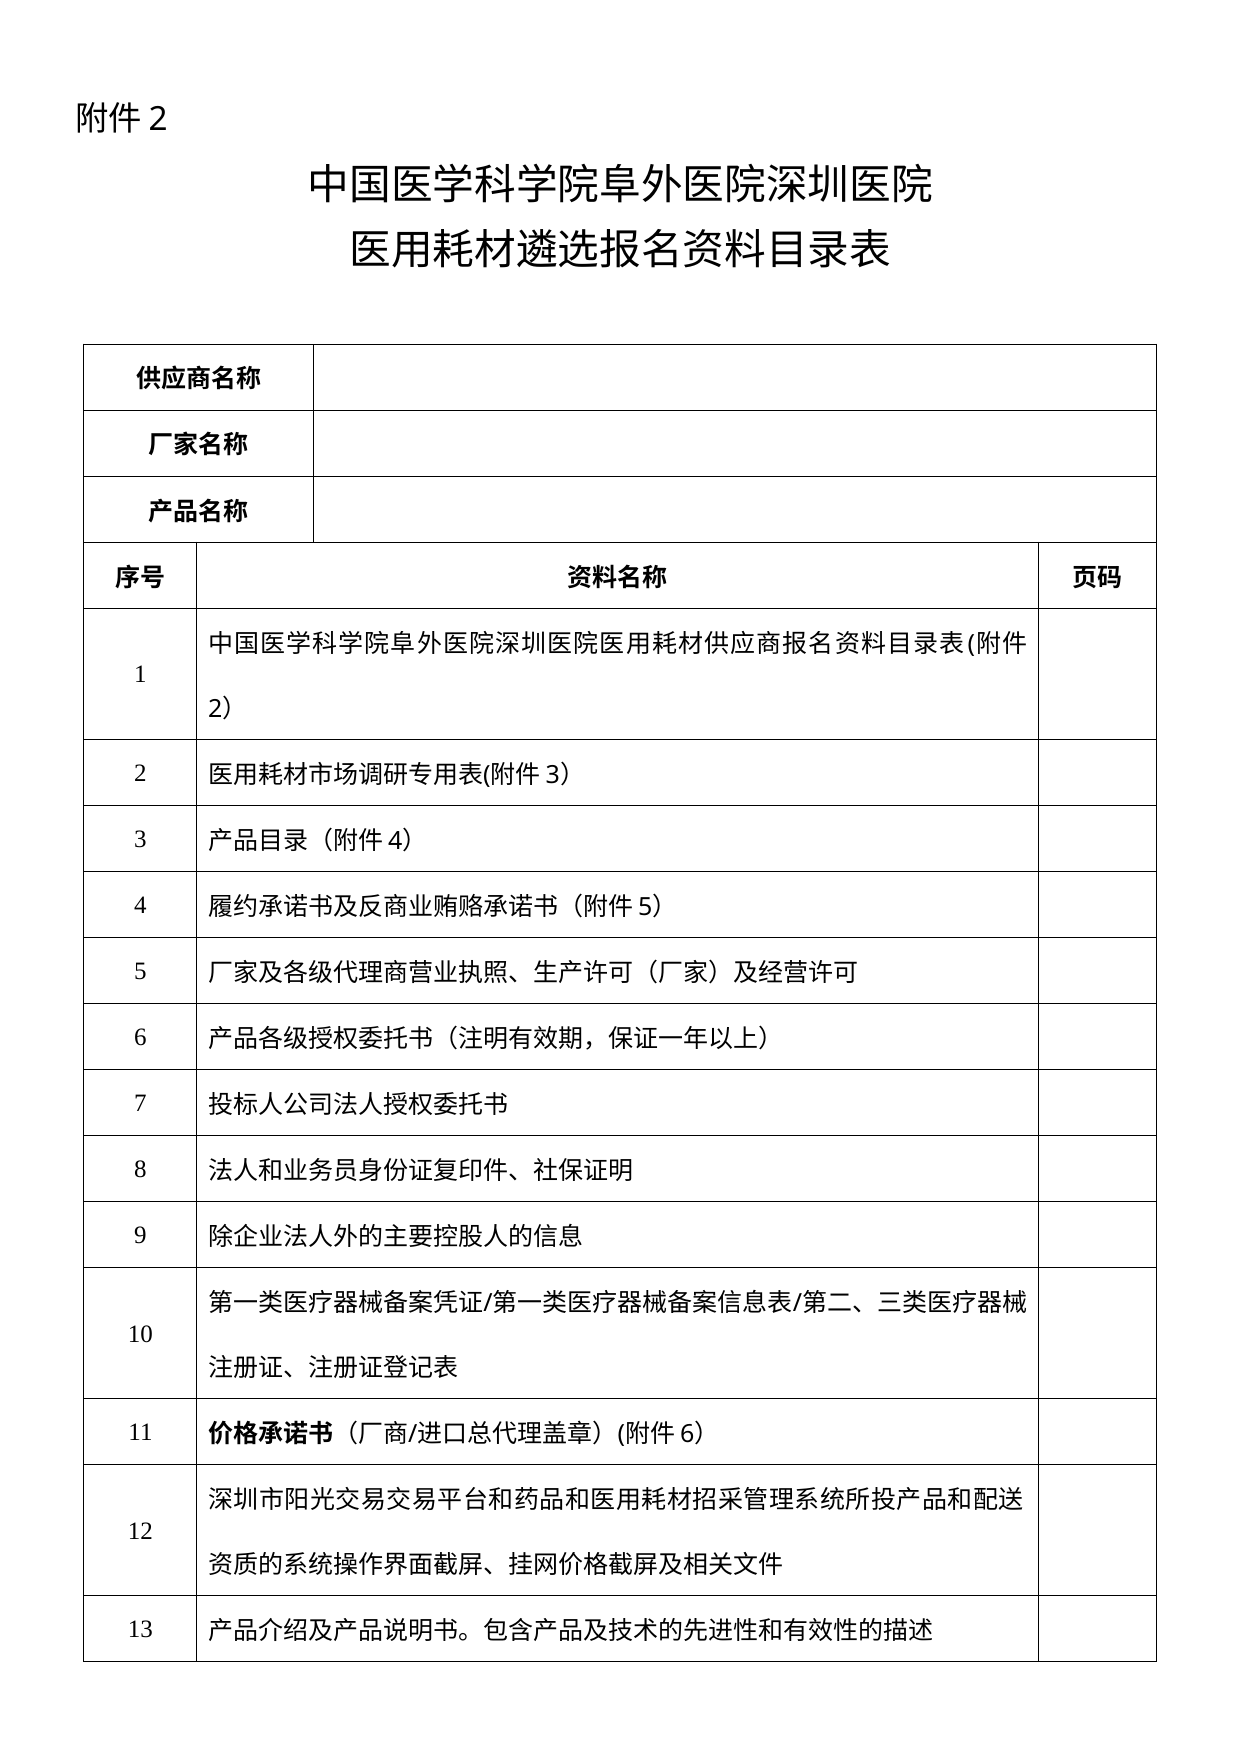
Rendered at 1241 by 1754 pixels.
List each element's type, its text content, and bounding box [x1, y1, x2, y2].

table_cell 深圳市阳光交易交易平台和药品和医用耗材招采管理系统所投产品和配送资质的系统操作界面截屏、挂网价格截屏及相关文件 [197, 1465, 1038, 1595]
table_cell [1039, 1399, 1156, 1464]
table_cell 投标人公司法人授权委托书 [197, 1070, 1038, 1135]
table_cell 6 [84, 1004, 196, 1069]
table_cell 5 [84, 938, 196, 1003]
table_cell 10 [84, 1268, 196, 1398]
table_cell [1039, 872, 1156, 937]
table_header 供应商名称 [84, 345, 313, 409]
table_cell 3 [84, 806, 196, 871]
table_cell 产品各级授权委托书（注明有效期，保证一年以上） [197, 1004, 1038, 1069]
text 附件2 [75, 83, 1165, 148]
table_cell [1039, 1596, 1156, 1661]
table_cell [1039, 1136, 1156, 1201]
table_cell [1039, 1004, 1156, 1069]
table_cell 履约承诺书及反商业贿赂承诺书（附件5） [197, 872, 1038, 937]
table_cell 中国医学科学院阜外医院深圳医院医用耗材供应商报名资料目录表(附件2） [197, 609, 1038, 739]
table_cell 页码 [1039, 543, 1156, 608]
table_cell [1039, 609, 1156, 739]
table_cell 7 [84, 1070, 196, 1135]
text 医用耗材遴选报名资料目录表 [75, 213, 1165, 278]
table_cell 1 [84, 609, 196, 739]
table_cell 厂家名称 [84, 411, 313, 476]
table_cell 4 [84, 872, 196, 937]
table_cell 除企业法人外的主要控股人的信息 [197, 1202, 1038, 1267]
table_cell 8 [84, 1136, 196, 1201]
table_cell 医用耗材市场调研专用表(附件3） [197, 740, 1038, 805]
table_cell [1039, 806, 1156, 871]
table_cell [1039, 1070, 1156, 1135]
table_cell 12 [84, 1465, 196, 1595]
table_cell 产品介绍及产品说明书。包含产品及技术的先进性和有效性的描述 [197, 1596, 1038, 1661]
table_cell 序号 [84, 543, 196, 608]
table_cell 2 [84, 740, 196, 805]
table_cell 资料名称 [197, 543, 1038, 608]
table_cell [1039, 740, 1156, 805]
table_cell 价格承诺书（厂商/进口总代理盖章）(附件6） [197, 1399, 1038, 1464]
table_cell 9 [84, 1202, 196, 1267]
table_cell 产品名称 [84, 477, 313, 542]
table_header [314, 345, 1156, 409]
table_cell 厂家及各级代理商营业执照、生产许可（厂家）及经营许可 [197, 938, 1038, 1003]
table_cell [1039, 1202, 1156, 1267]
table_cell [1039, 1465, 1156, 1595]
text 中国医学科学院阜外医院深圳医院 [75, 148, 1165, 213]
table_cell 13 [84, 1596, 196, 1661]
table_cell 法人和业务员身份证复印件、社保证明 [197, 1136, 1038, 1201]
table_cell [314, 477, 1156, 542]
table_cell [314, 411, 1156, 476]
table_cell 11 [84, 1399, 196, 1464]
table_cell 产品目录（附件4） [197, 806, 1038, 871]
table_cell 第一类医疗器械备案凭证/第一类医疗器械备案信息表/第二、三类医疗器械注册证、注册证登记表 [197, 1268, 1038, 1398]
table_cell [1039, 1268, 1156, 1398]
table_cell [1039, 938, 1156, 1003]
